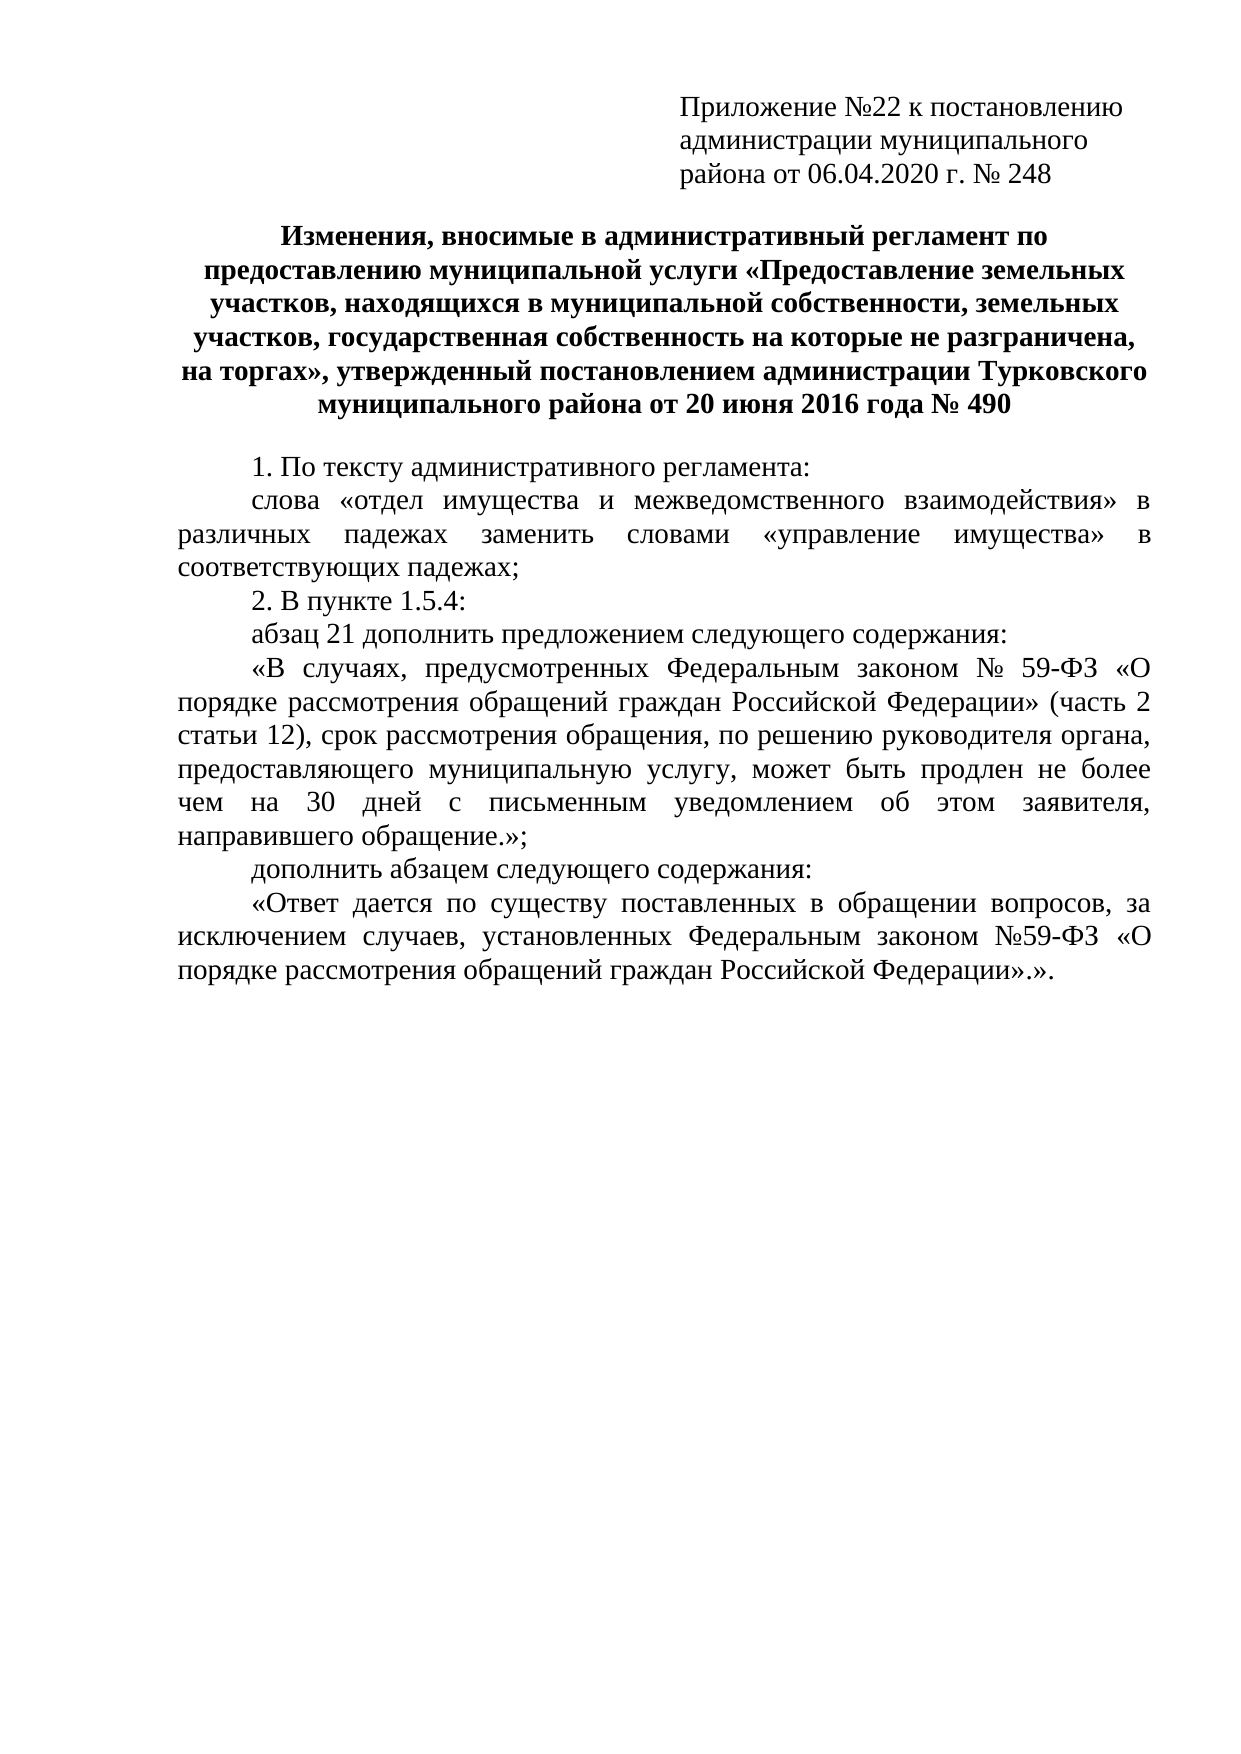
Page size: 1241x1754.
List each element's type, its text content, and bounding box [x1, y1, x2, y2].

text «Ответ дается по существу поставленных в обращении вопросов, за исключением случаев, установленных Федеральным законом №59-ФЗ «О порядке рассмотрения обращений граждан Российской Федерации».». [177, 885, 1152, 986]
text абзац 21 дополнить предложением следующего содержания: [177, 617, 1152, 650]
text «В случаях, предусмотренных Федеральным законом № 59-ФЗ «О порядке рассмотрения обращений граждан Российской Федерации» (часть 2 статьи 12), срок рассмотрения обращения, по решению руководителя органа, предоставляющего муниципальную услугу, может быть продлен не более чем на 30 дней с письменным уведомлением об этом заявителя, направившего обращение.»; [177, 650, 1152, 851]
text слова «отдел имущества и межведомственного взаимодействия» в различных падежах заменить словами «управление имущества» в соответствующих падежах; [177, 482, 1152, 583]
text Приложение №22 к постановлению администрации муниципального [679, 89, 1152, 156]
subtitle Изменения, вносимые в административный регламент по предоставлению муниципальной услуги «Предоставление земельных участков, находящихся в муниципальной собственности, земельных участков, государственная собственность на которые не разграничена, на торгах», утвержденный постановлением администрации Турковского муниципального района от 20 июня 2016 года № 490 [177, 218, 1152, 420]
text 1. По тексту административного регламента: [177, 449, 1152, 482]
text дополнить абзацем следующего содержания: [177, 851, 1152, 885]
text района от 06.04.2020 г. № 248 [679, 156, 1152, 189]
text 2. В пункте 1.5.4: [177, 583, 1152, 617]
